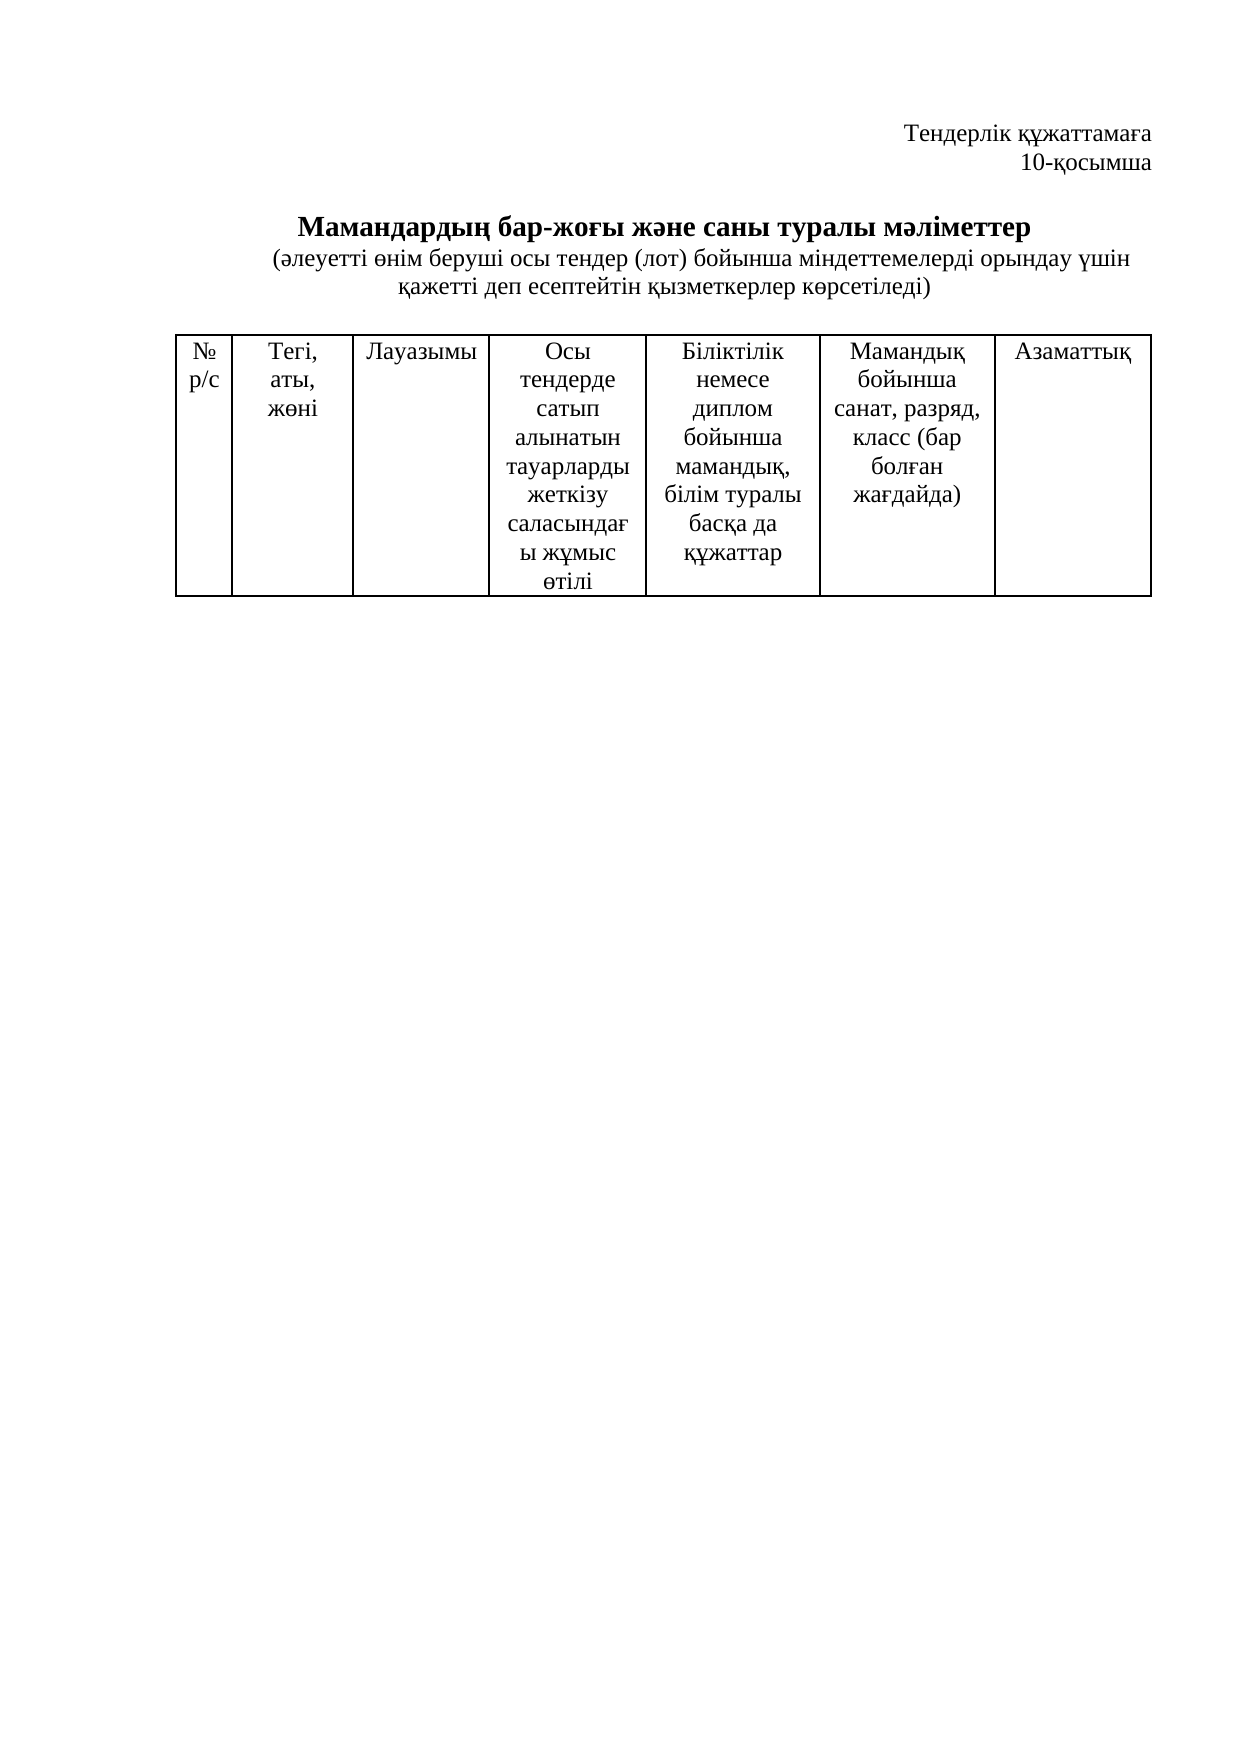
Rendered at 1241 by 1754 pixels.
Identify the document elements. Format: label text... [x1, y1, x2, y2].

table_header Біліктілік немесе диплом бойынша мамандық, білім туралы басқа да құжаттар [647, 336, 819, 594]
table_header № р/с [177, 336, 231, 594]
text (әлеуетті өнім беруші осы тендер (лот) бойынша міндеттемелерді орындау үшін қажетті деп есептейтін қызметкерлер көрсетіледі) [177, 243, 1152, 300]
text Мамандардың бар-жоғы және саны туралы мәліметтер [177, 209, 1152, 243]
table_header Азаматтық [996, 336, 1150, 594]
table_header Тегі, аты, жөні [233, 336, 352, 594]
text Тендерлік құжаттамаға [177, 118, 1152, 147]
table_header Осы тендерде сатып алынатын тауарларды жеткізу саласындағы жұмыс өтілі [490, 336, 645, 594]
text 10-қосымша [177, 147, 1152, 176]
table_header Мамандық бойынша санат, разряд, класс (бар болған жағдайда) [821, 336, 994, 594]
table_header Лауазымы [354, 336, 488, 594]
